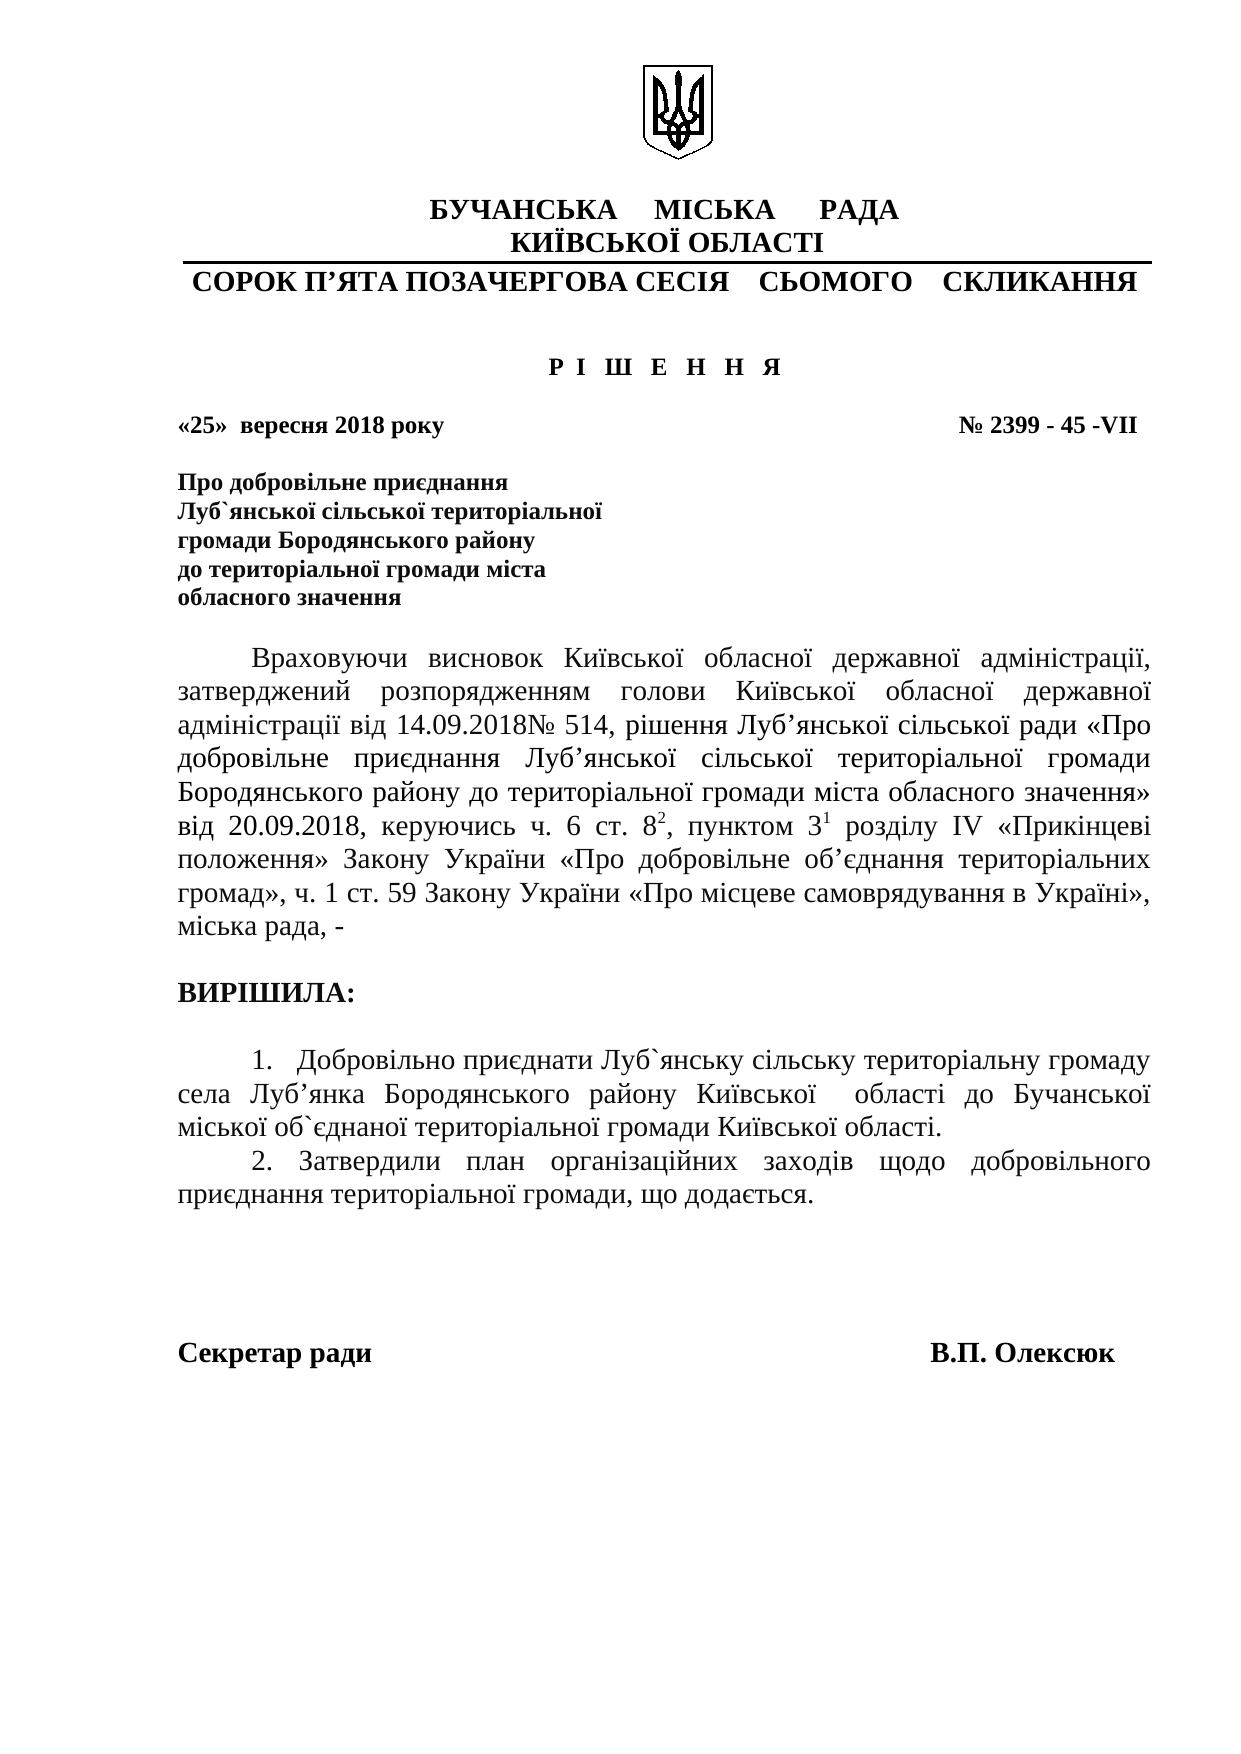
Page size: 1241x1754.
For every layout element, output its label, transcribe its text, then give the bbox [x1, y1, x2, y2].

text до територіальної громади міста [177, 554, 1152, 582]
text обласного значення [177, 582, 1152, 611]
text Секретар ради В.П. Олексюк [177, 1336, 1167, 1369]
text БУЧАНСЬКА МІСЬКА РАДА [177, 192, 1152, 226]
subtitle КИЇВСЬКОЇ ОБЛАСТІ [183, 226, 1152, 261]
text 1. Добровільно приєднати Луб`янську сільську територіальну громаду села Луб’янка Бородянського району Київської області до Бучанської міської об`єднаної територіальної громади Київської області. [177, 1042, 1152, 1143]
text Луб`янської сільської територіальної [177, 496, 1152, 525]
text Враховуючи висновок Київської обласної державної адміністрації, затверджений розпорядженням голови Київської обласної державної адміністрації від 14.09.2018№ 514, рішення Луб’янської сільської ради «Про добровільне приєднання Луб’янської сільської територіальної громади Бородянського району до територіальної громади міста обласного значення» від 20.09.2018, керуючись ч. 6 ст. 82, пунктом 31 розділу IV «Прикінцеві положення» Закону України «Про добровільне об’єднання територіальних громад», ч. 1 ст. 59 Закону України «Про місцеве самоврядування в Україні», міська рада, - [177, 808, 1152, 942]
text Про добровільне приєднання [177, 467, 1152, 496]
text ВИРІШИЛА: [177, 975, 1152, 1009]
text СОРОК П’ЯТА ПОЗАЧЕРГОВА СЕСІЯ СЬОМОГО СКЛИКАННЯ [177, 264, 1152, 298]
text 2. Затвердили план організаційних заходів щодо добровільного приєднання територіальної громади, що додається. [177, 1143, 1152, 1210]
text громади Бородянського району [177, 525, 1152, 554]
subtitle «25» вересня 2018 року № 2399 - 45 -VІІ [177, 410, 1152, 439]
text Враховуючи висновок Київської обласної державної адміністрації, затверджений розпорядженням голови Київської обласної державної адміністрації від 14.09.2018№ 514, рішення Луб’янської сільської ради «Про добровільне приєднання Луб’янської сільської територіальної громади Бородянського району до територіальної громади міста обласного значення» від 20.09.2018, керуючись ч. 6 ст. 82, пунктом 31 розділу IV «Прикінцеві положення» Закону України «Про добровільне об’єднання територіальних громад», ч. 1 ст. 59 Закону України «Про місцеве самоврядування в Україні», міська рада, - [177, 640, 1152, 741]
subtitle Р І Ш Е Н Н Я [177, 352, 1152, 381]
